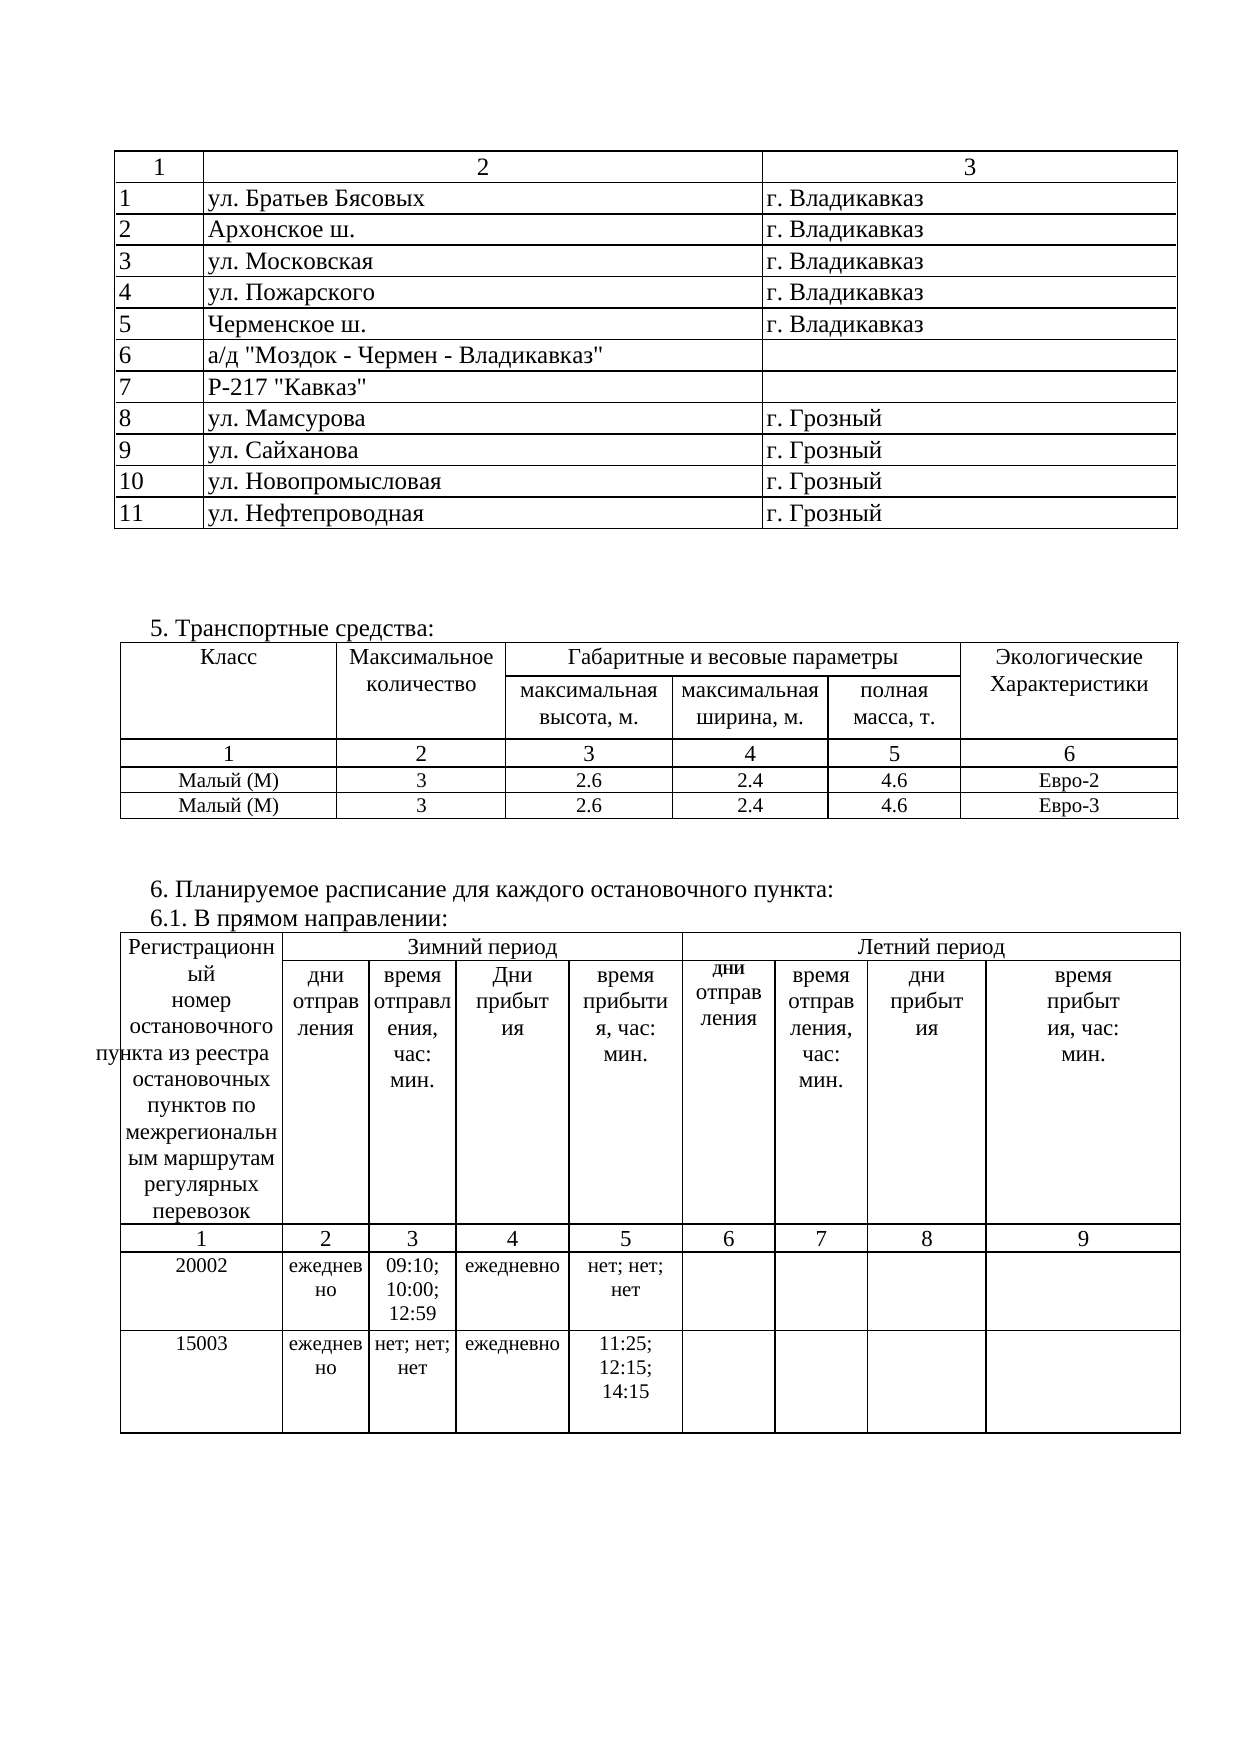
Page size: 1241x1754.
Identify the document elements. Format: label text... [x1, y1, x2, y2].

table_cell [776, 1331, 867, 1432]
table_cell 4 [457, 1225, 568, 1251]
table_cell 3 [337, 768, 505, 792]
table_cell 5 [570, 1225, 682, 1251]
table_cell ул. Новопромысловая [204, 466, 762, 496]
table_cell 1 [115, 183, 203, 213]
table_cell 5 [829, 740, 960, 766]
table_cell г. Грозный [763, 496, 1177, 527]
table_cell Малый (М) [121, 768, 336, 792]
table_cell ежедневно [457, 1331, 568, 1432]
table_cell 8 [115, 403, 203, 433]
table_cell 2 [204, 152, 762, 181]
table_cell 4 [115, 277, 203, 307]
table_cell г. Владикавказ [763, 307, 1177, 339]
table_cell полная масса, т. [829, 677, 960, 738]
table_header Максимальное количество [337, 643, 505, 738]
table_cell [683, 1331, 774, 1432]
table_header Габаритные и весовые параметры [506, 643, 960, 675]
table_cell Малый (М) [121, 793, 336, 817]
table_cell г. Владикавказ [763, 213, 1177, 244]
table_cell 4 [673, 740, 827, 766]
table_cell г. Владикавказ [763, 244, 1177, 276]
table_cell Евро-2 [961, 768, 1177, 792]
table_cell [776, 1253, 867, 1329]
table_cell 9 [987, 1225, 1180, 1251]
table_cell 7 [776, 1225, 867, 1251]
table_cell время прибыти я, час: мин. [570, 961, 682, 1223]
table_cell 3 [115, 245, 203, 276]
table_cell 2.6 [506, 793, 672, 817]
table_cell [987, 1253, 1180, 1329]
table_cell ежедневно [283, 1331, 368, 1432]
table_cell 6 [961, 740, 1177, 766]
table_cell 2.6 [506, 768, 672, 792]
table_cell 2.4 [673, 768, 827, 792]
table_cell 09:10; 10:00; 12:59 [370, 1253, 455, 1329]
table_cell ул. Сайханова [204, 435, 762, 464]
table_cell 6 [683, 1225, 774, 1251]
table_cell максимальная ширина, м. [673, 677, 827, 738]
table_cell [868, 1253, 985, 1329]
table_cell 15003 [121, 1331, 282, 1432]
table_cell 2 [337, 740, 505, 766]
table_cell нет; нет; нет [570, 1253, 682, 1329]
table_cell Архонское ш. [204, 215, 762, 244]
text 5. Транспортные средства: [150, 613, 1090, 642]
table_cell 2.4 [673, 793, 827, 817]
table_cell 6 [115, 340, 203, 370]
table_cell г. Грозный [763, 402, 1177, 433]
table_cell время отправ ления, час: мин. [776, 961, 867, 1223]
table_cell 3 [763, 152, 1177, 181]
table_cell ул. Братьев Бясовых [204, 183, 762, 213]
table_header Зимний период [283, 933, 682, 959]
table_cell ежедневно [457, 1253, 568, 1329]
table_cell Евро-3 [961, 793, 1177, 817]
table_cell ул. Московская [204, 246, 762, 276]
table_cell 11:25; 12:15; 14:15 [570, 1331, 682, 1432]
table_cell ул. Мамсурова [204, 403, 762, 433]
table_header Регистрационный номер остановочного пункта из реестра остановочных пунктов по межрегиональным маршрутам регулярных перевозок [121, 933, 282, 1223]
table_cell 1 [121, 1225, 282, 1251]
table_cell 9 [115, 434, 203, 464]
table_cell 3 [506, 740, 672, 766]
table_cell ул. Пожарского [204, 277, 762, 307]
table_cell г. Грозный [763, 465, 1177, 496]
table_cell Дни прибыт ия [457, 961, 568, 1223]
table_cell 1 [121, 740, 336, 766]
table_cell 5 [115, 308, 203, 339]
table_cell 2 [115, 214, 203, 244]
table_cell [763, 339, 1177, 370]
table_cell дни отправ ления [283, 961, 368, 1223]
table_header Летний период [683, 933, 1180, 959]
table_cell 8 [868, 1225, 985, 1251]
table_cell [683, 1253, 774, 1329]
table_cell ежедневно [283, 1253, 368, 1329]
table_cell [868, 1331, 985, 1432]
table_cell г. Владикавказ [763, 181, 1177, 213]
table_cell 10 [115, 466, 203, 496]
table_cell 3 [370, 1225, 455, 1251]
table_cell 2 [283, 1225, 368, 1251]
table_cell а/д "Моздок - Чермен - Владикавказ" [204, 340, 762, 370]
table_cell 4.6 [829, 793, 960, 817]
table_cell время прибыт ия, час: мин. [987, 961, 1180, 1223]
table_cell максимальная высота, м. [506, 677, 672, 738]
table_cell 7 [115, 371, 203, 402]
table_cell г. Грозный [763, 433, 1177, 464]
table_cell Р-217 "Кавказ" [204, 372, 762, 402]
table_cell ДНИ отправ ления [683, 961, 774, 1223]
text 6.1. В прямом направлении: [150, 903, 1090, 932]
table_cell 1 [115, 152, 203, 181]
table_cell [763, 370, 1177, 402]
table_cell 4.6 [829, 768, 960, 792]
table_header Экологические Характеристики [961, 643, 1177, 738]
table_cell Черменское ш. [204, 309, 762, 339]
table_cell [987, 1331, 1180, 1432]
table_header Класс [121, 643, 336, 738]
table_cell ул. Нефтепроводная [204, 498, 762, 527]
table_cell 3 [337, 793, 505, 817]
table_cell г. Владикавказ [763, 276, 1177, 307]
table_cell нет; нет; нет [370, 1331, 455, 1432]
table_cell дни прибыт ия [868, 961, 985, 1223]
table_cell 20002 [121, 1253, 282, 1329]
text 6. Планируемое расписание для каждого остановочного пункта: [150, 874, 1090, 903]
table_cell время отправл ения, час: мин. [370, 961, 455, 1223]
table_cell 11 [115, 497, 203, 527]
